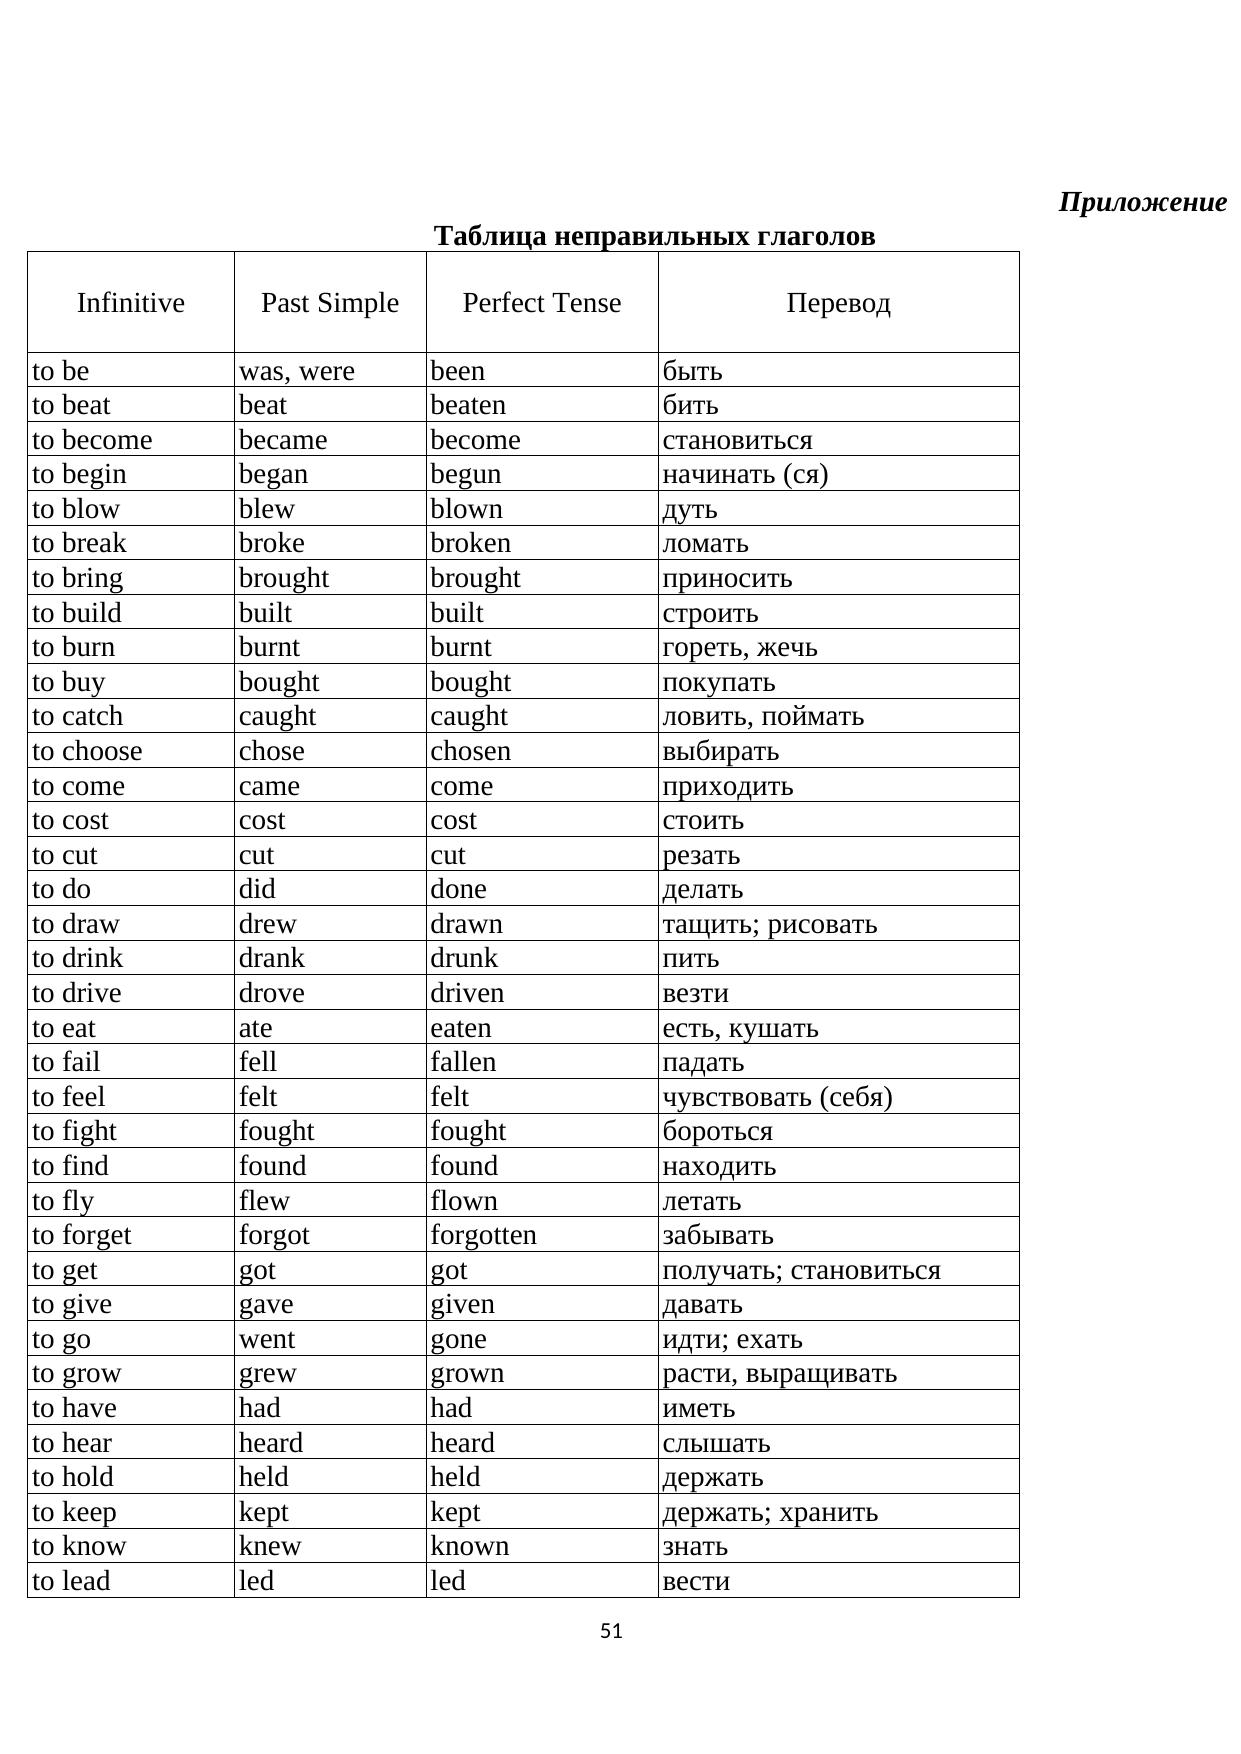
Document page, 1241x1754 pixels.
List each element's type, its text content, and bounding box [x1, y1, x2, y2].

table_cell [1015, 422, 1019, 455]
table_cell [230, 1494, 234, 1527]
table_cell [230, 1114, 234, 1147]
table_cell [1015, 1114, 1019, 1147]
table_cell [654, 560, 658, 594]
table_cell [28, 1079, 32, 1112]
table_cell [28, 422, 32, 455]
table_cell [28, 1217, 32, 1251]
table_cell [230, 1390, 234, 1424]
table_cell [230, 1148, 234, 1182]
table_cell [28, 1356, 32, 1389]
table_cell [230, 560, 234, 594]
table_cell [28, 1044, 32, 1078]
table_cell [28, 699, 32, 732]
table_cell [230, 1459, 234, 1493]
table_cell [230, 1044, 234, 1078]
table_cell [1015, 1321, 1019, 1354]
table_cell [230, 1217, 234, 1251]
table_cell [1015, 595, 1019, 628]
text Приложение [23, 184, 1228, 218]
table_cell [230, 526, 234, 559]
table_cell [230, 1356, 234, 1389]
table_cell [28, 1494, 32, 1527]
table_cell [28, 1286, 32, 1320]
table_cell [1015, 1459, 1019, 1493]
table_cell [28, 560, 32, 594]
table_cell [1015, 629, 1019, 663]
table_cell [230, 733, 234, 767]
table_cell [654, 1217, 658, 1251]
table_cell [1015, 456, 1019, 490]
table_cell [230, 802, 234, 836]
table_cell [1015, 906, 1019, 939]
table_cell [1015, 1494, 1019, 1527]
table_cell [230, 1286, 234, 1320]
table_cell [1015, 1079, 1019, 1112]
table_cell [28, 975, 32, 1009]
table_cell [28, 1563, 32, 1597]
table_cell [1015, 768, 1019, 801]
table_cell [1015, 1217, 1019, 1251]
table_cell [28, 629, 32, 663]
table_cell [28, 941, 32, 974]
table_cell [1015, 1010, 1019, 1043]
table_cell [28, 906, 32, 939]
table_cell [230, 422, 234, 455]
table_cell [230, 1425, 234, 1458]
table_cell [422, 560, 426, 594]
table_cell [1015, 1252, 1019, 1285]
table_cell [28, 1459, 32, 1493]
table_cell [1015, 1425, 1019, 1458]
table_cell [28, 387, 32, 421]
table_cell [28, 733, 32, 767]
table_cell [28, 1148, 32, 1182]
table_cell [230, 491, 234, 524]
table_header Past Simple [235, 252, 426, 352]
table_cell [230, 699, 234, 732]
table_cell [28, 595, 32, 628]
table_header Perfect Tense [427, 252, 658, 352]
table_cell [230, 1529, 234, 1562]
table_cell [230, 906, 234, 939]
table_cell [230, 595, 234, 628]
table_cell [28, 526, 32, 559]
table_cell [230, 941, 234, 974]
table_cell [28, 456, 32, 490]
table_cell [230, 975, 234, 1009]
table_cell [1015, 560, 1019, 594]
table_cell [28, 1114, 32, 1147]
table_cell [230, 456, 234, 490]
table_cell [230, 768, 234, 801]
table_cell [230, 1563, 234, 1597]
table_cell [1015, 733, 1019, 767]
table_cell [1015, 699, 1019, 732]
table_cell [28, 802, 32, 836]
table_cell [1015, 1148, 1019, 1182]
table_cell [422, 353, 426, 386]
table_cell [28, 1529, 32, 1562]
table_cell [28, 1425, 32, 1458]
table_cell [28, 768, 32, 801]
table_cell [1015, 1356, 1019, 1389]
table_header Перевод [659, 252, 1019, 352]
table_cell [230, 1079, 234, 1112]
text Таблица неправильных глаголов [23, 218, 1228, 251]
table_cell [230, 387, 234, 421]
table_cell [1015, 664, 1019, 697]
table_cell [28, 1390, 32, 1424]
table_header Infinitive [28, 252, 234, 352]
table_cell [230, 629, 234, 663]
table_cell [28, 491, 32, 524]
